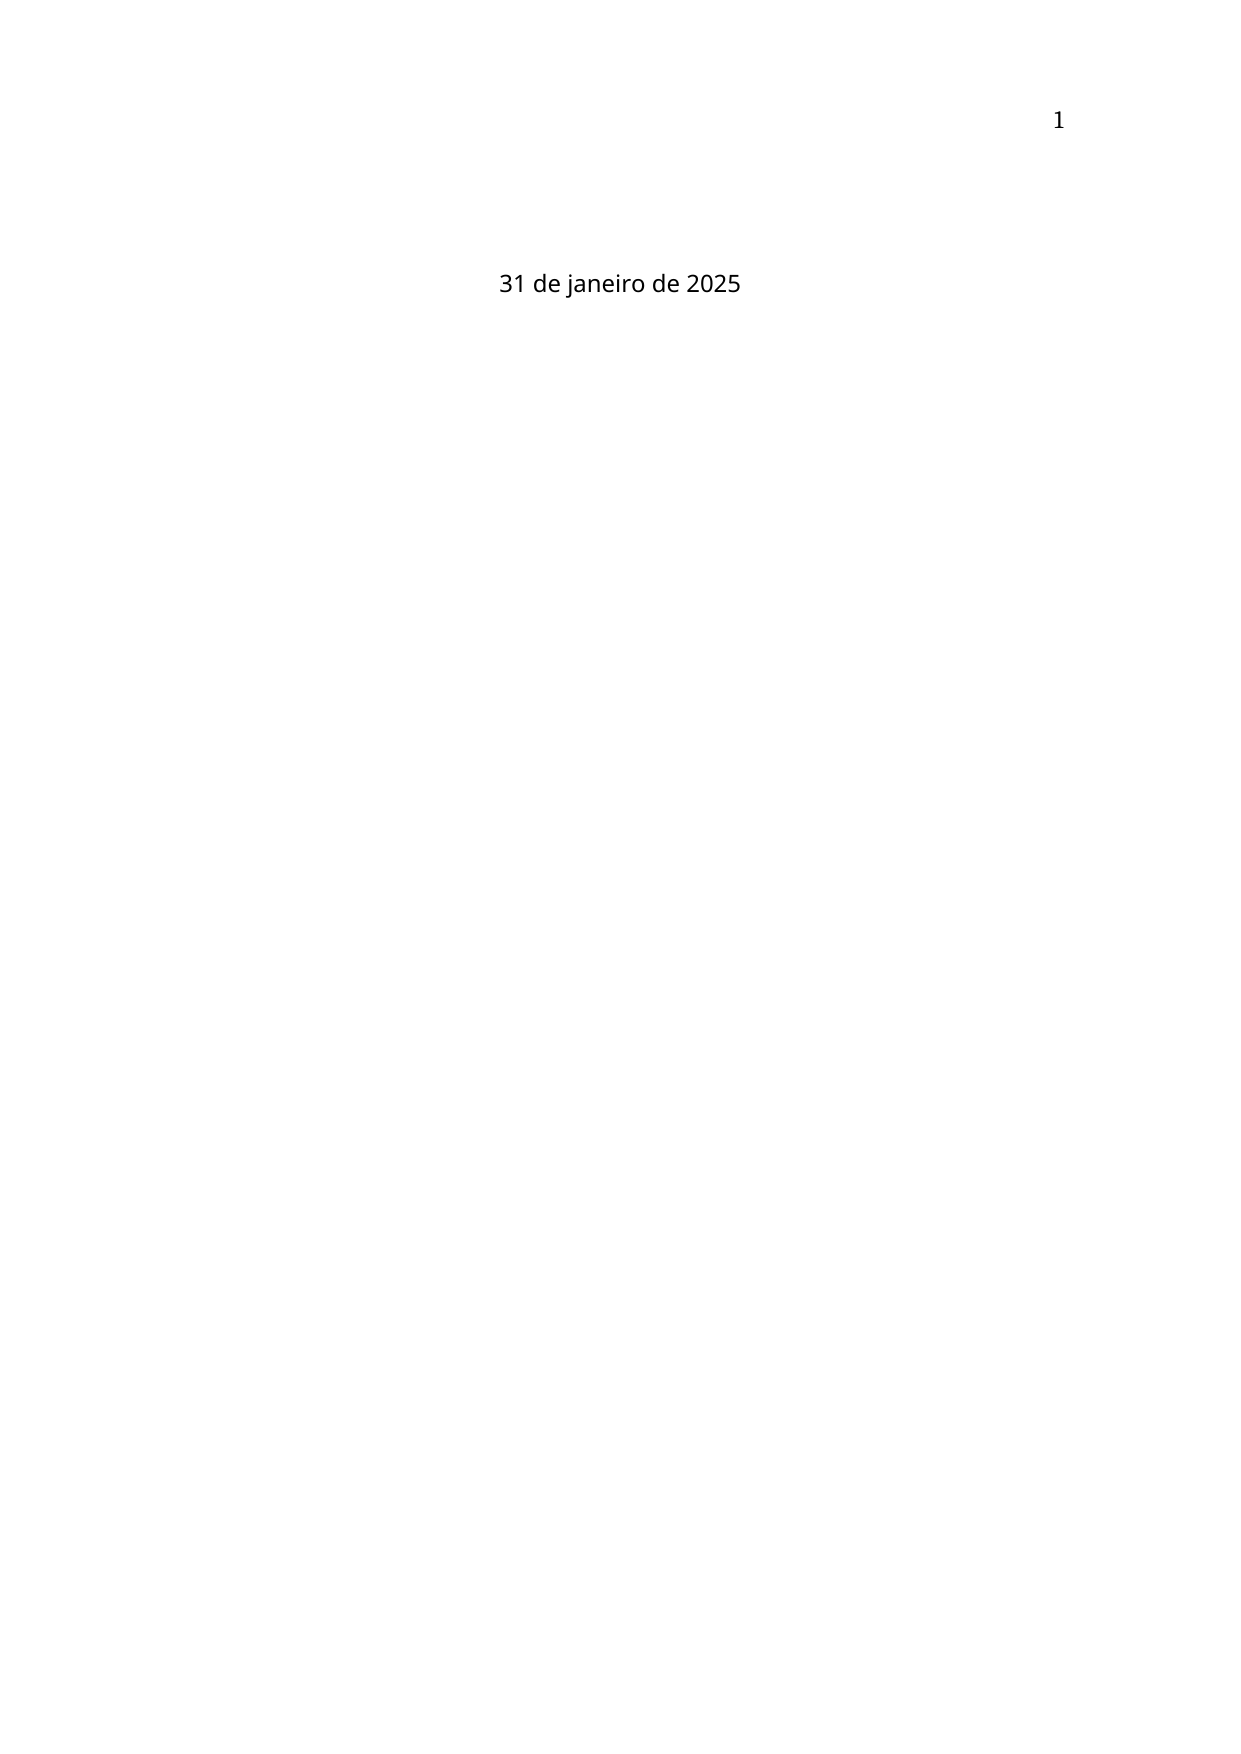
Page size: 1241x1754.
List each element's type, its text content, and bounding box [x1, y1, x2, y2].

text 31 de janeiro de 2025 [177, 266, 1063, 299]
